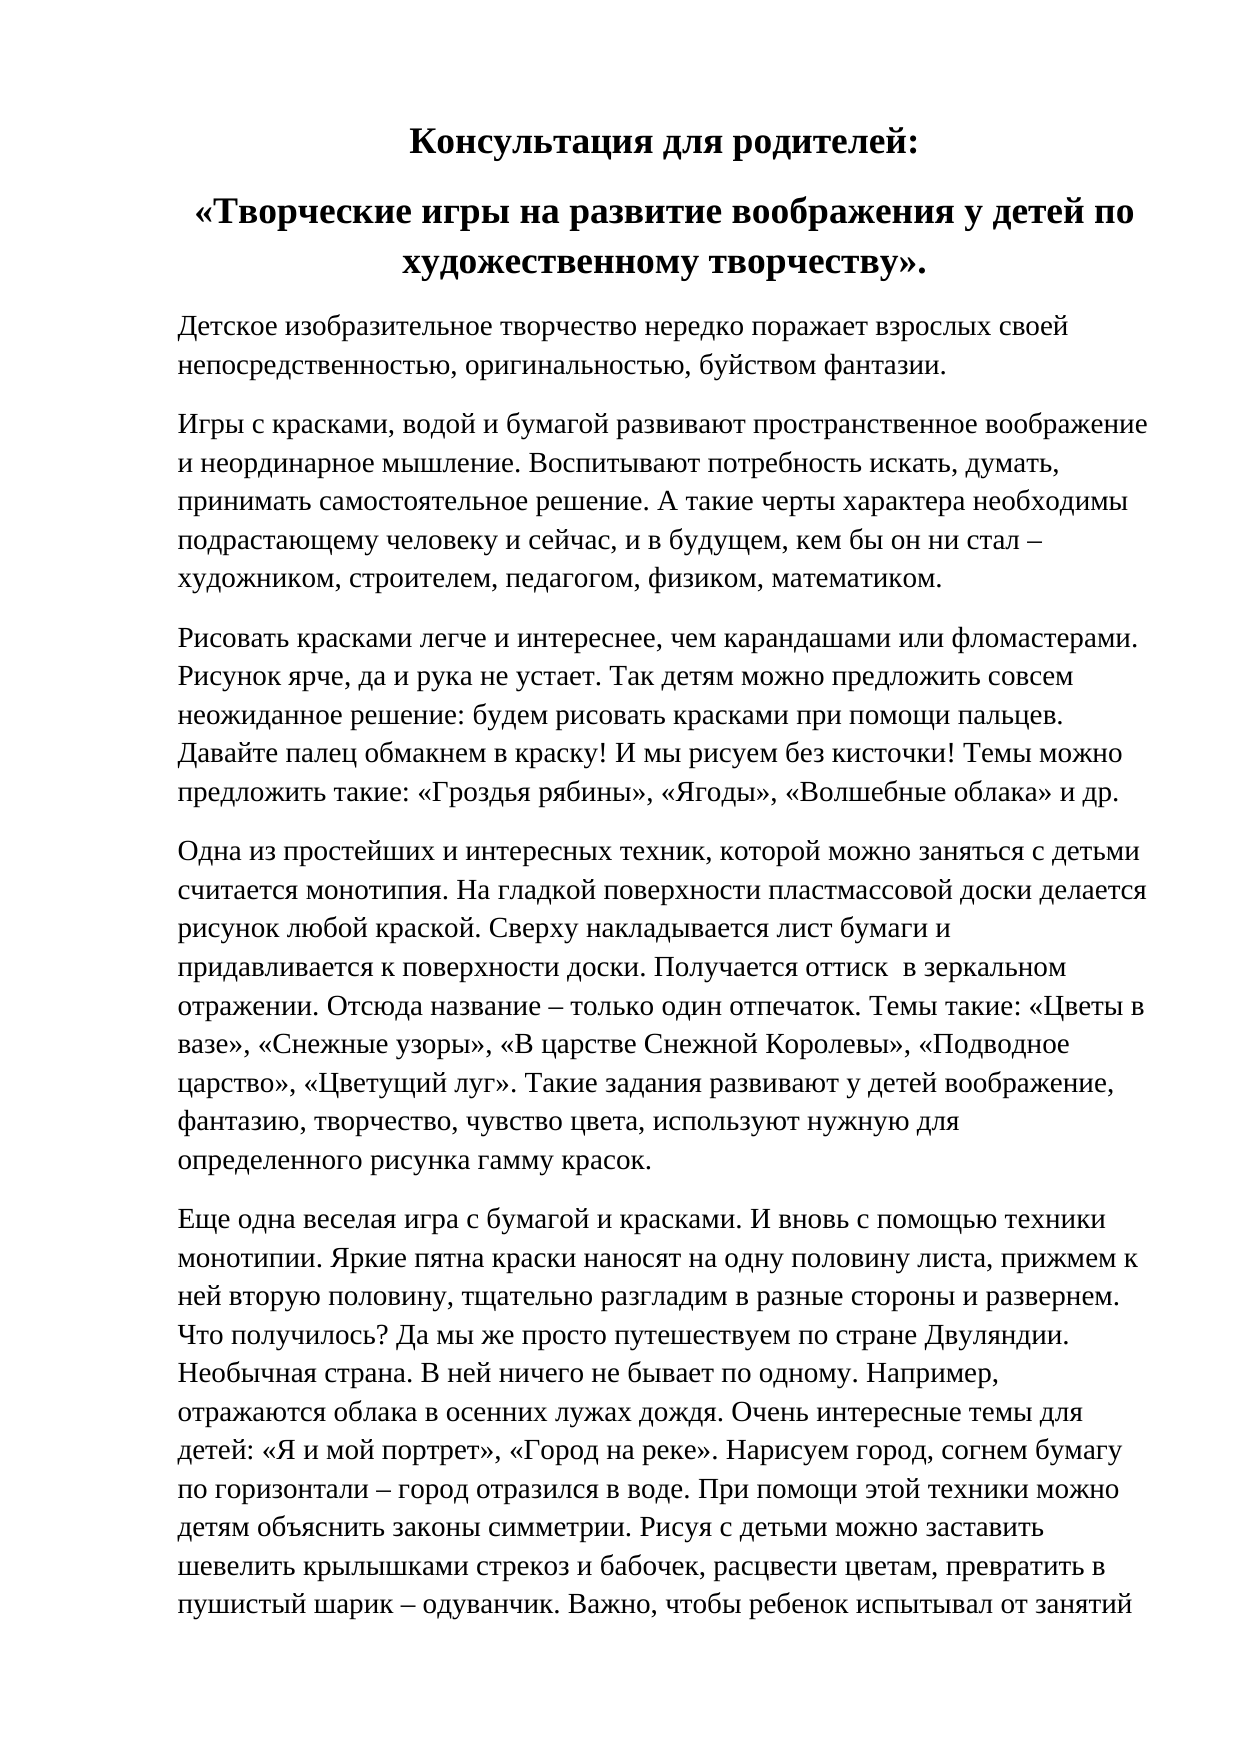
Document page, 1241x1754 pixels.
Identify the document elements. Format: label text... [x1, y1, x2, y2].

text Одна из простейших и интересных техник, которой можно заняться с детьми считается монотипия. На гладкой поверхности пластмассовой доски делается рисунок любой краской. Сверху накладывается лист бумаги и придавливается к поверхности доски. Получается оттиск в зеркальном отражении. Отсюда название – только один отпечаток. Темы такие: «Цветы в вазе», «Снежные узоры», «В царстве Снежной Королевы», «Подводное царство», «Цветущий луг». Такие задания развивают у детей воображение, фантазию, творчество, чувство цвета, используют нужную для определенного рисунка гамму красок. [177, 833, 1152, 1175]
text Игры с красками, водой и бумагой развивают пространственное воображение и неординарное мышление. Воспитывают потребность искать, думать, принимать самостоятельное решение. А такие черты характера необходимы подрастающему человеку и сейчас, и в будущем, кем бы он ни стал – художником, строителем, педагогом, физиком, математиком. [177, 406, 1152, 594]
text Консультация для родителей: [177, 118, 1152, 161]
text Рисовать красками легче и интереснее, чем карандашами или фломастерами. Рисунок ярче, да и рука не устает. Так детям можно предложить совсем неожиданное решение: будем рисовать красками при помощи пальцев. Давайте палец обмакнем в краску! И мы рисуем без кисточки! Темы можно предложить такие: «Гроздья рябины», «Ягоды», «Волшебные облака» и др. [177, 620, 1152, 808]
text Детское изобразительное творчество нередко поражает взрослых своей непосредственностью, оригинальностью, буйством фантазии. [177, 308, 1152, 381]
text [177, 1201, 1152, 1620]
text «Творческие игры на развитие воображения у детей по художественному творчеству». [177, 188, 1152, 281]
